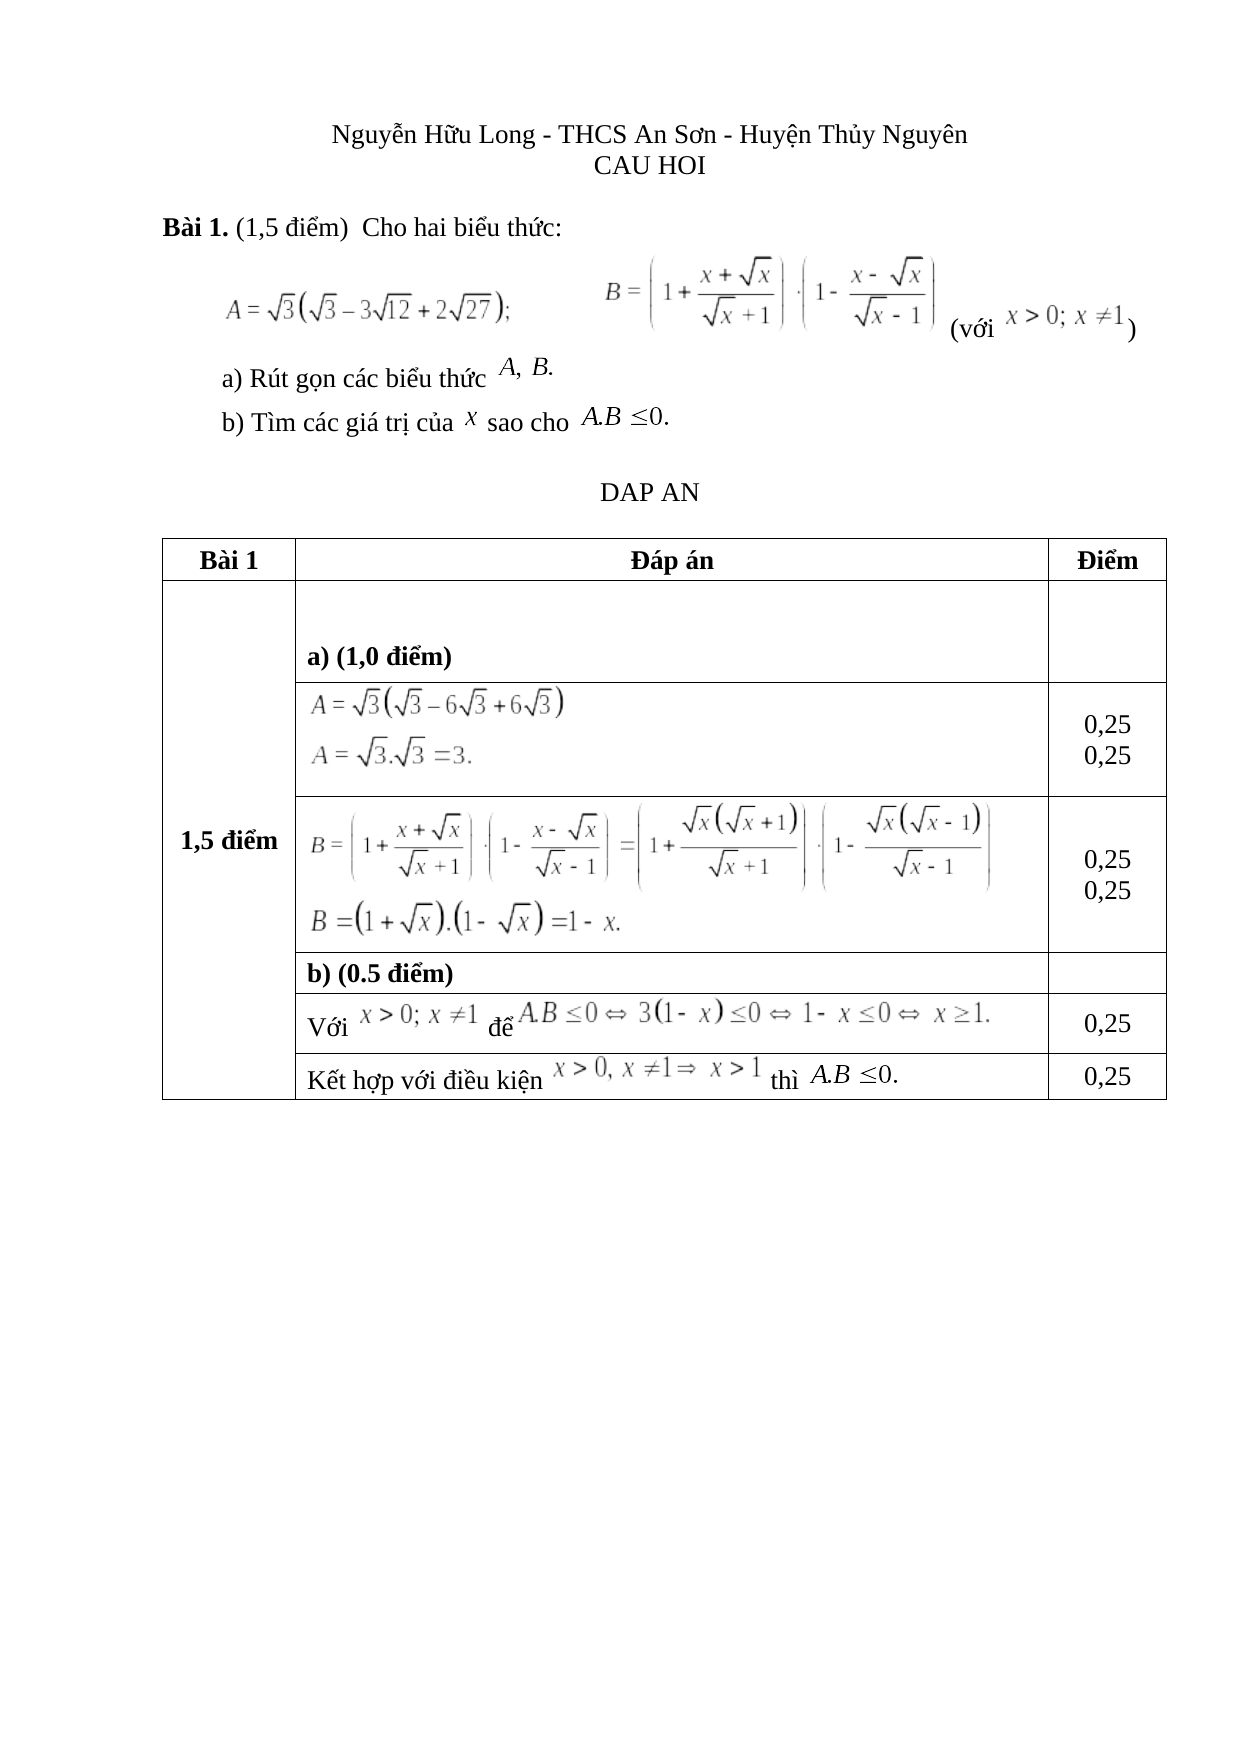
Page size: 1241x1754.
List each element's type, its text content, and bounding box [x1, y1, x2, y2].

table_cell [1049, 581, 1166, 682]
table_header Điểm [1049, 539, 1166, 579]
text CAU HOI [162, 149, 1137, 180]
table_header Đáp án [296, 539, 1048, 579]
table_header Bài 1 [163, 539, 295, 579]
text a) Rút gọn các biểu thức [162, 351, 1137, 393]
table_cell 0,25 0,25 [1049, 683, 1166, 796]
table_cell 1,5 điểm [163, 581, 295, 1099]
table_cell Kết hợp với điều kiện thì [296, 1054, 1048, 1099]
table_cell Với để [296, 994, 1048, 1052]
text Bài 1. (1,5 điểm) Cho hai biểu thức: [162, 212, 1137, 243]
table_cell [1049, 953, 1166, 993]
text DAP AN [162, 476, 1137, 507]
text Nguyễn Hữu Long - THCS An Sơn - Huyện Thủy Nguyên [162, 118, 1137, 149]
text (với ) [162, 250, 1137, 344]
text b) Tìm các giá trị của sao cho [162, 401, 1137, 437]
table_cell 0,25 [1049, 1054, 1166, 1099]
table_cell 0,25 [1049, 994, 1166, 1052]
table_cell b) (0.5 điểm) [296, 953, 1048, 993]
table_cell a) (1,0 điểm) [296, 581, 1048, 682]
table_cell [296, 683, 1048, 796]
table_cell [296, 797, 1048, 952]
table_cell 0,25 0,25 [1049, 797, 1166, 952]
